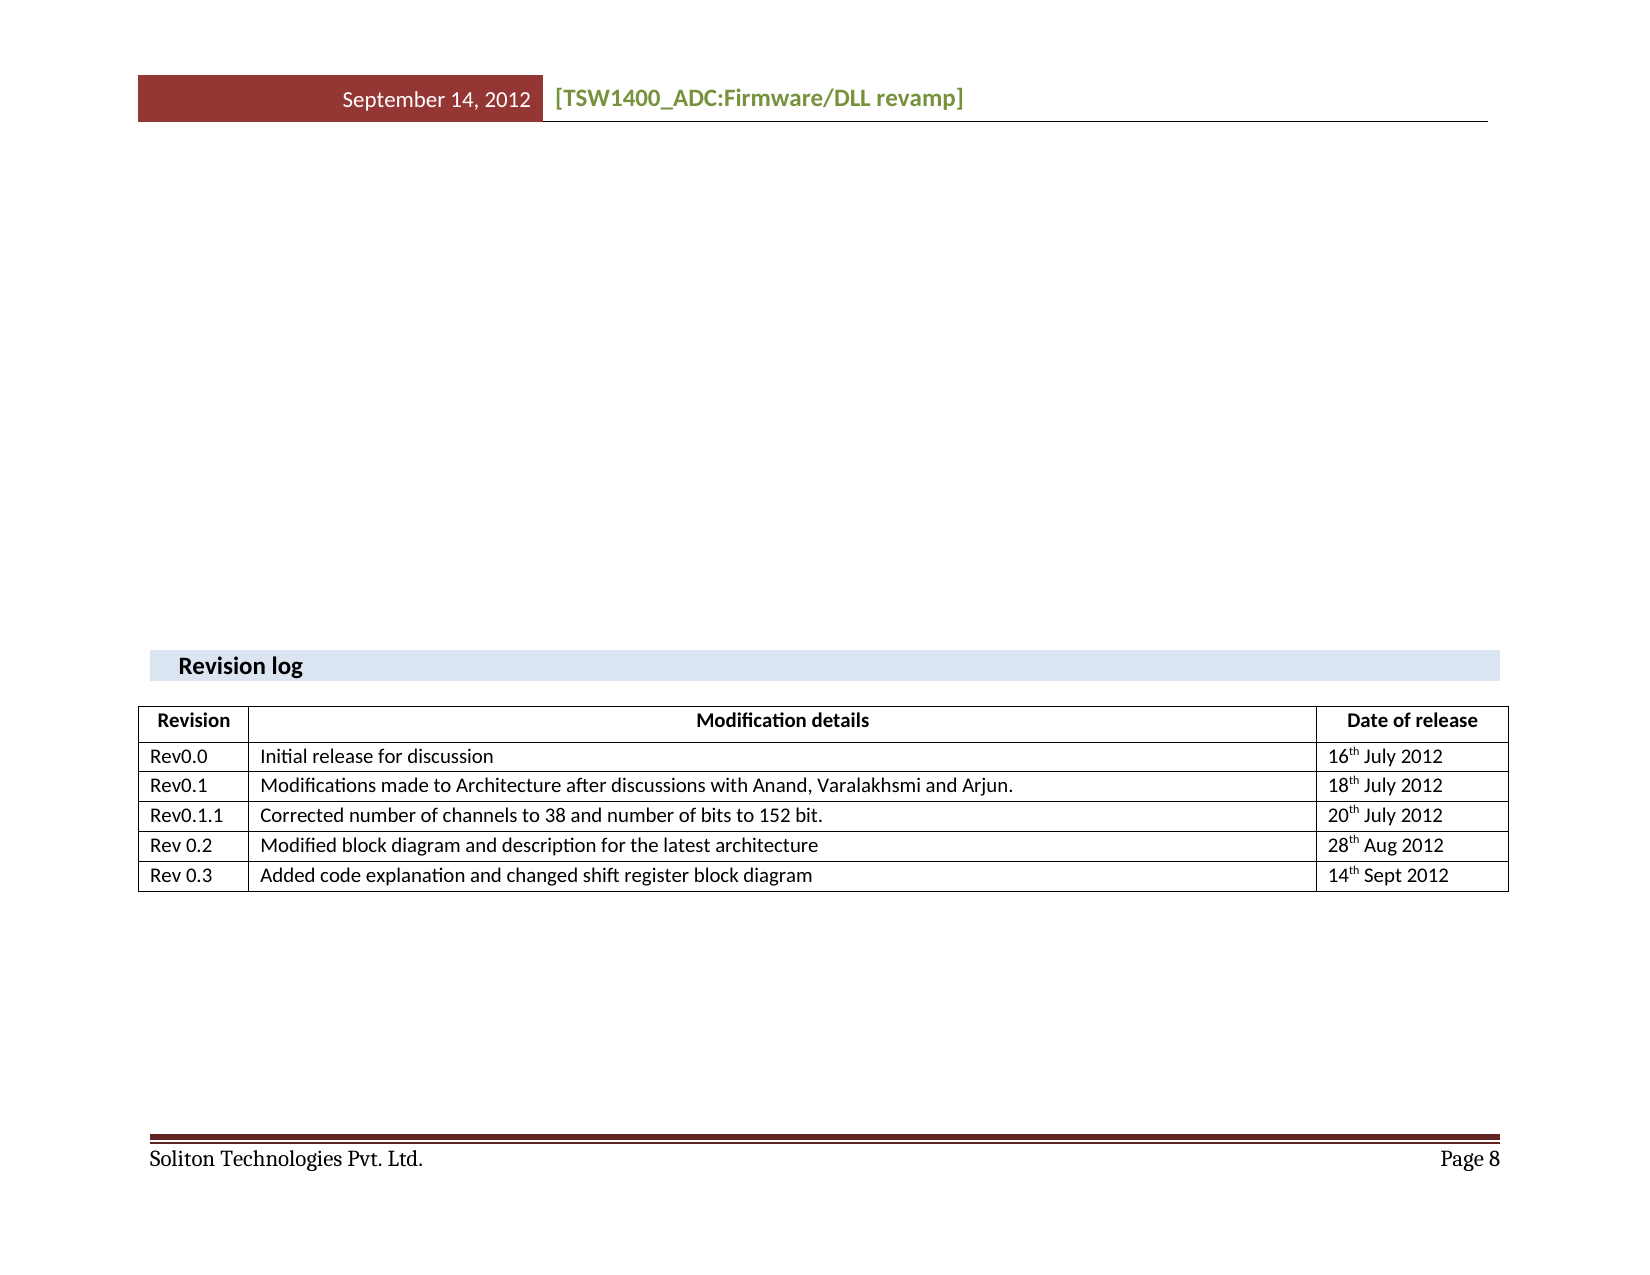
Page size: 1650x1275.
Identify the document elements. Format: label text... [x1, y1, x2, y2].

table_cell 18th July 2012 [1317, 772, 1508, 801]
table_cell Rev0.1.1 [139, 802, 248, 831]
table_cell 14th Sept 2012 [1317, 862, 1508, 891]
text Revision log [150, 650, 1500, 681]
table_cell Rev0.0 [139, 743, 248, 771]
table_cell 16th July 2012 [1317, 743, 1508, 771]
table_cell Modified block diagram and description for the latest architecture [249, 832, 1316, 861]
table_cell Modifications made to Architecture after discussions with Anand, Varalakhsmi and Arjun. [249, 772, 1316, 801]
table_header Modification details [249, 707, 1316, 742]
table_cell Rev 0.2 [139, 832, 248, 861]
table_cell 28th Aug 2012 [1317, 832, 1508, 861]
table_cell Added code explanation and changed shift register block diagram [249, 862, 1316, 891]
table_cell Corrected number of channels to 38 and number of bits to 152 bit. [249, 802, 1316, 831]
table_cell Rev0.1 [139, 772, 248, 801]
table_cell 20th July 2012 [1317, 802, 1508, 831]
table_header Date of release [1317, 707, 1508, 742]
table_cell Rev 0.3 [139, 862, 248, 891]
table_cell Initial release for discussion [249, 743, 1316, 771]
table_header Revision [139, 707, 248, 742]
